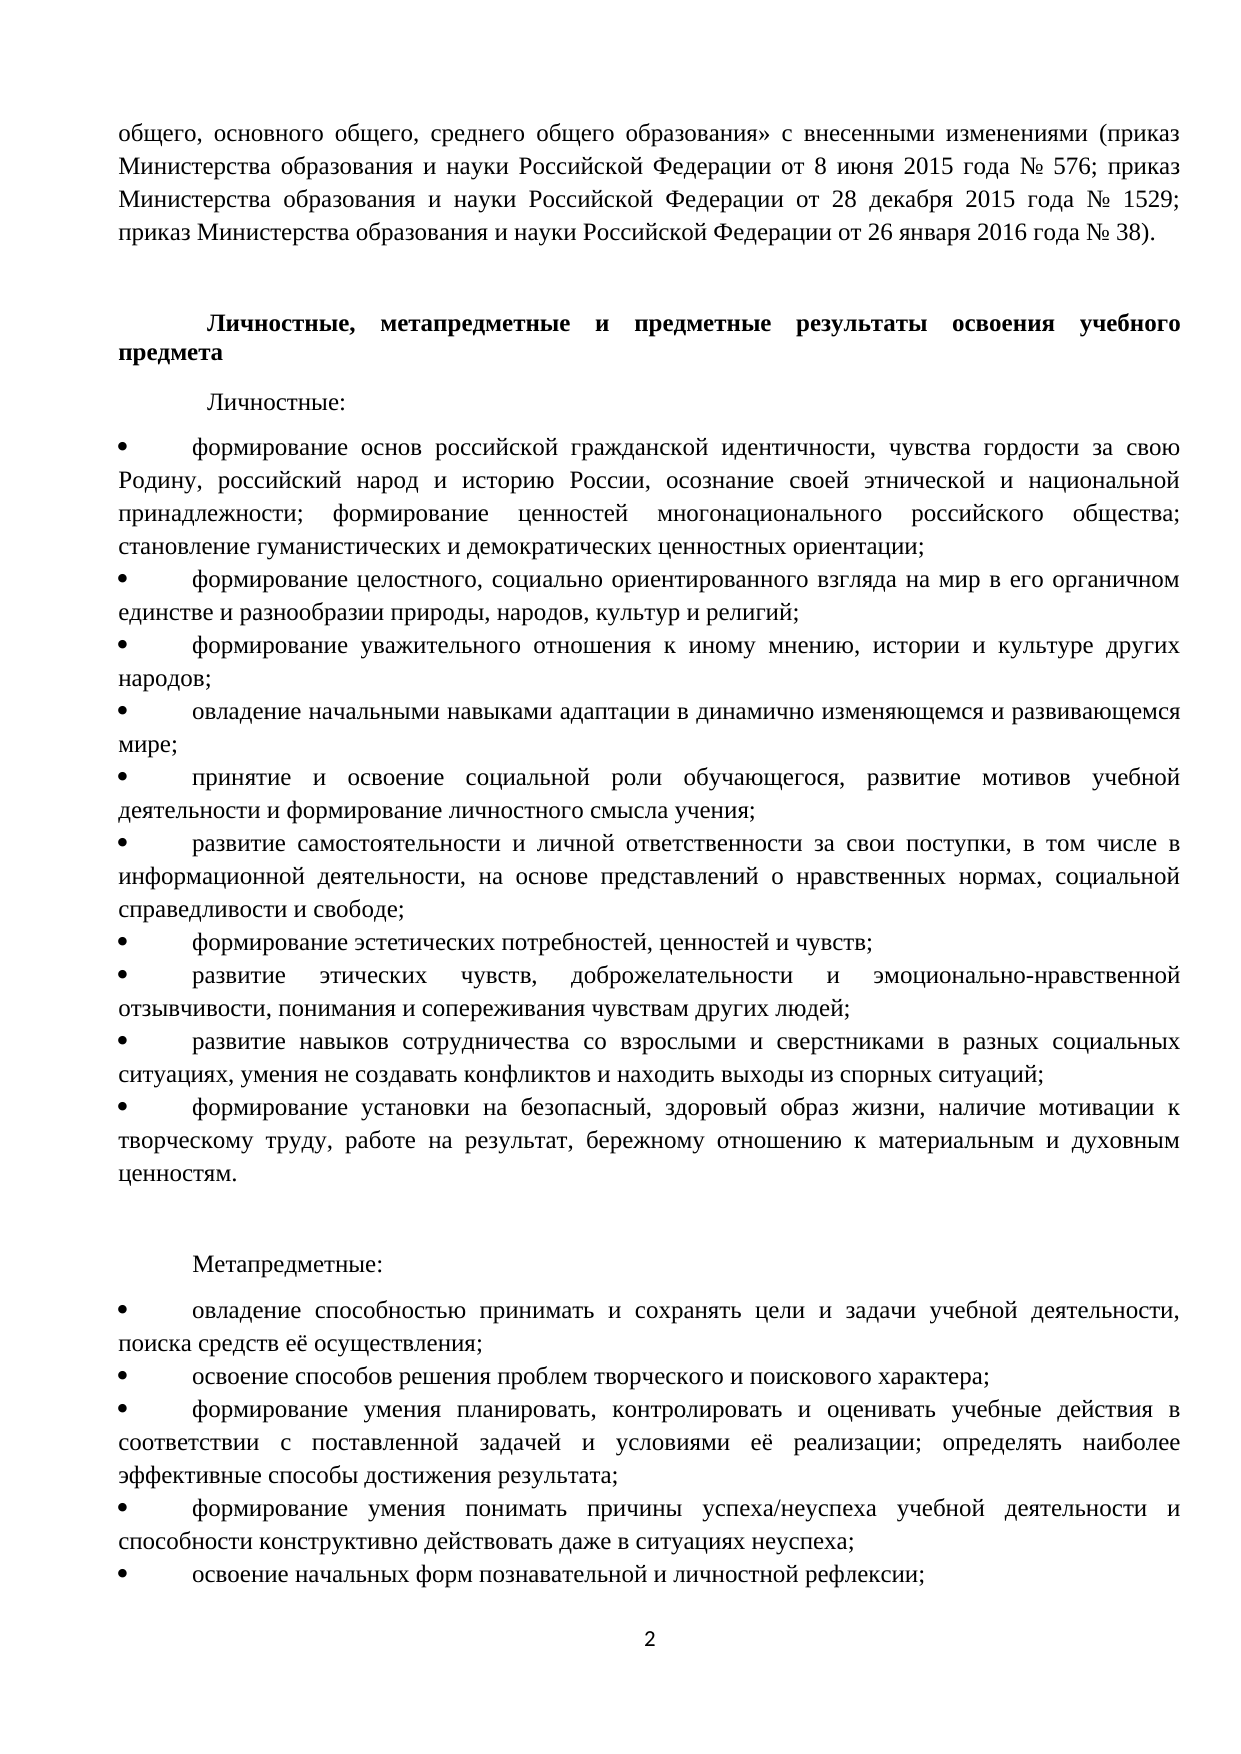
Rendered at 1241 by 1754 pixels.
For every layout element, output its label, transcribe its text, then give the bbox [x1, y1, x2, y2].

list формирование уважительного отношения к иному мнению, истории и культуре других народов; [118, 630, 1181, 692]
list принятие и освоение социальной роли обучающегося, развитие мотивов учебной деятельности и формирование личностного смысла учения; [118, 762, 1181, 824]
list формирование умения понимать причины успеха/неуспеха учебной деятельности и способности конструктивно действовать даже в ситуациях неуспеха; [118, 1493, 1181, 1555]
list освоение начальных форм познавательной и личностной рефлексии; [118, 1559, 1181, 1588]
list овладение способностью принимать и сохранять цели и задачи учебной деятельности, поиска средств её осуществления; [118, 1295, 1181, 1357]
list овладение начальными навыками адаптации в динамично изменяющемся и развивающемся мире; [118, 696, 1181, 758]
text Личностные: [118, 387, 1181, 415]
list формирование целостного, социально ориентированного взгляда на мир в его органичном единстве и разнообразии природы, народов, культур и религий; [118, 564, 1181, 626]
list развитие навыков сотрудничества со взрослыми и сверстниками в разных социальных ситуациях, умения не создавать конфликтов и находить выходы из спорных ситуаций; [118, 1026, 1181, 1088]
list формирование умения планировать, контролировать и оценивать учебные действия в соответствии с поставленной задачей и условиями её реализации; определять наиболее эффективные способы достижения результата; [118, 1394, 1181, 1489]
list формирование эстетических потребностей, ценностей и чувств; [118, 927, 1181, 956]
list формирование установки на безопасный, здоровый образ жизни, наличие мотивации к творческому труду, работе на результат, бережному отношению к материальным и духовным ценностям. [118, 1092, 1181, 1187]
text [118, 118, 1181, 246]
text Метапредметные: [118, 1249, 1181, 1278]
list освоение способов решения проблем творческого и поискового характера; [118, 1361, 1181, 1390]
list развитие этических чувств, доброжелательности и эмоционально-нравственной отзывчивости, понимания и сопереживания чувствам других людей; [118, 960, 1181, 1022]
text Личностные, метапредметные и предметные результаты освоения учебного предмета [118, 308, 1181, 366]
list развитие самостоятельности и личной ответственности за свои поступки, в том числе в информационной деятельности, на основе представлений о нравственных нормах, социальной справедливости и свободе; [118, 828, 1181, 923]
list формирование основ российской гражданской идентичности, чувства гордости за свою Родину, российский народ и историю России, осознание своей этнической и национальной принадлежности; формирование ценностей многонационального российского общества; становление гуманистических и демократических ценностных ориентации; [118, 432, 1181, 560]
